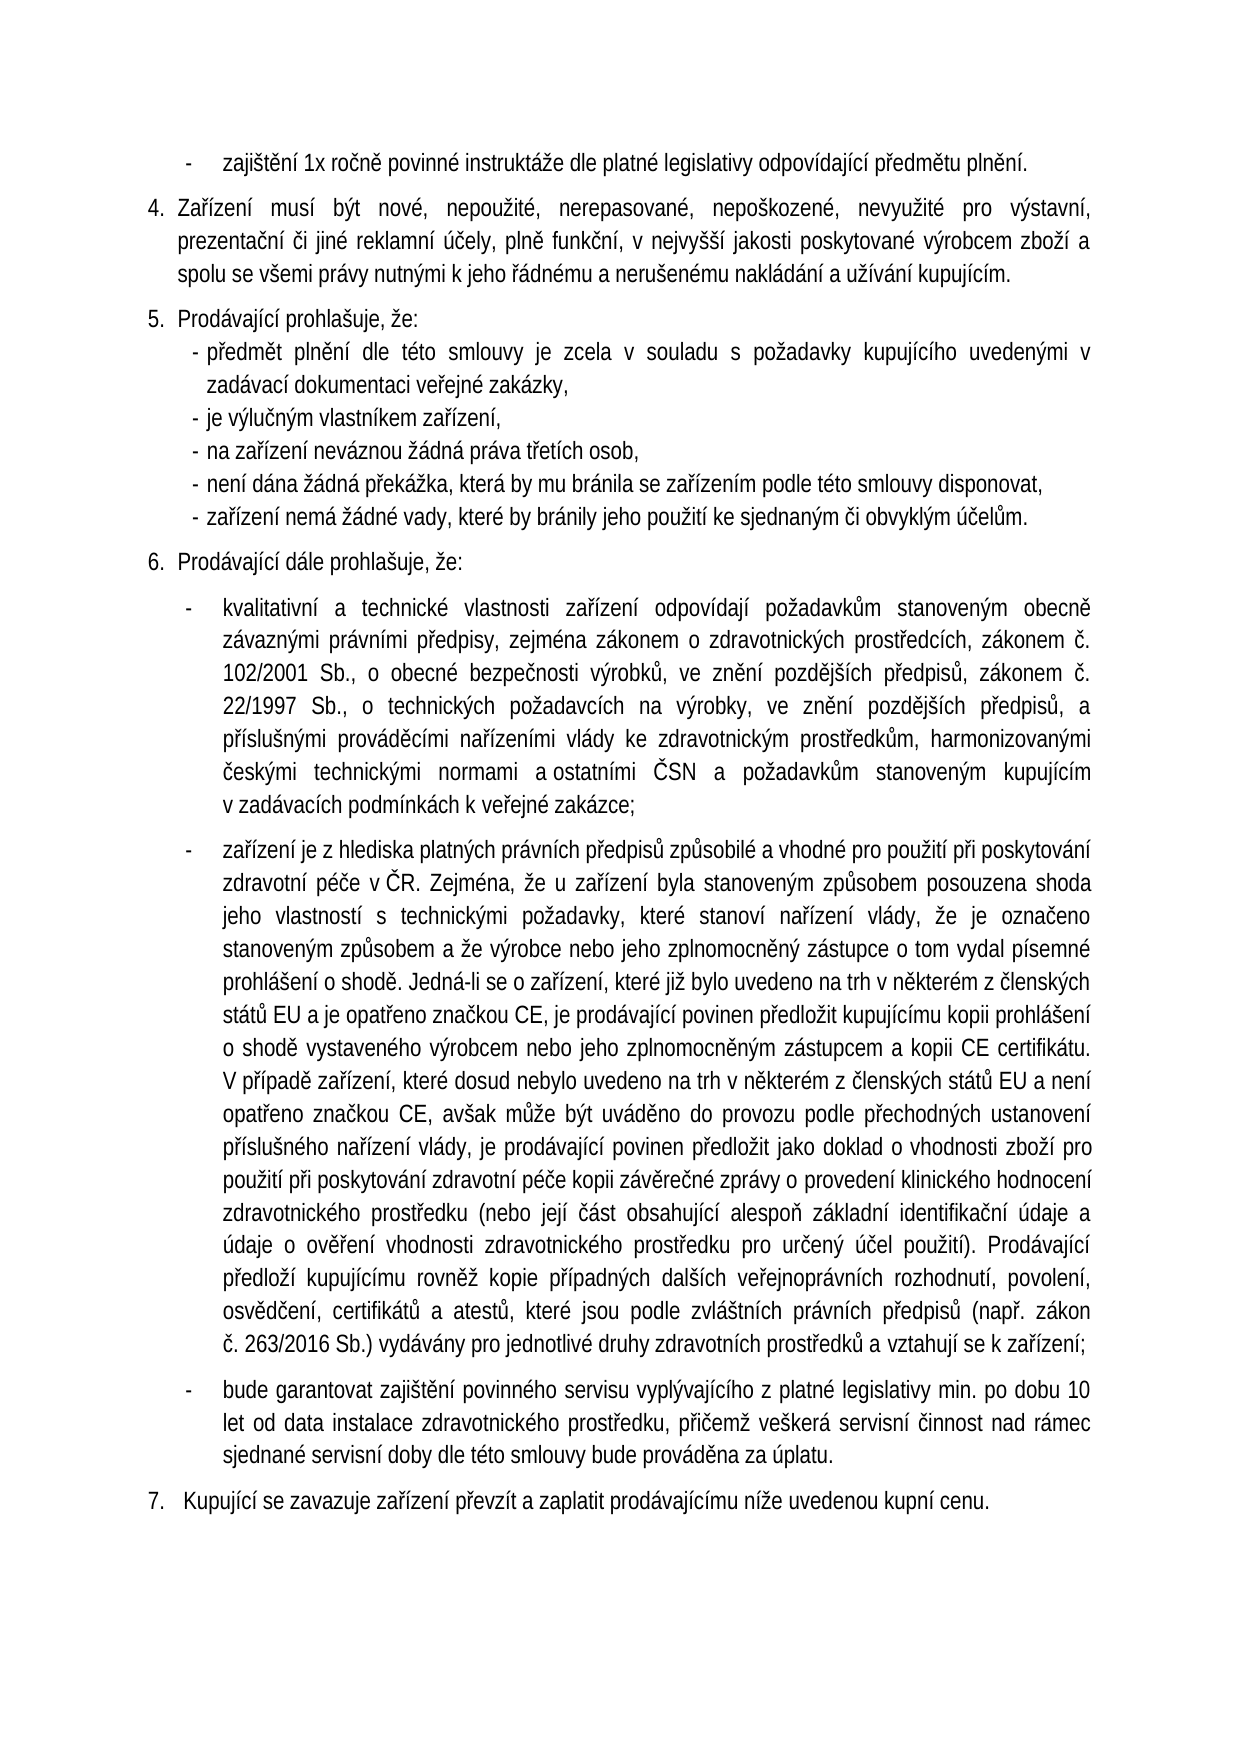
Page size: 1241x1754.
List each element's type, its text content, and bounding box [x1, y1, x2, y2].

list zařízení nemá žádné vady, které by bránily jeho použití ke sjednaným či obvyklým účelům. [192, 502, 1093, 530]
list není dána žádná překážka, která by mu bránila se zařízením podle této smlouvy disponovat, [192, 469, 1093, 497]
list bude garantovat zajištění povinného servisu vyplývajícího z platné legislativy min. po dobu 10 let od data instalace zdravotnického prostředku, přičemž veškerá servisní činnost nad rámec sjednané servisní doby dle této smlouvy bude prováděna za úplatu. [185, 1375, 1093, 1469]
list kvalitativní a technické vlastnosti zařízení odpovídají požadavkům stanoveným obecně závaznými právními předpisy, zejména zákonem o zdravotnických prostředcích, zákonem č. 102/2001 Sb., o obecné bezpečnosti výrobků, ve znění pozdějších předpisů, zákonem č. 22/1997 Sb., o technických požadavcích na výrobky, ve znění pozdějších předpisů, a příslušnými prováděcími nařízeními vlády ke zdravotnickým prostředkům, harmonizovanými českými technickými normami a ostatními ČSN a požadavkům stanoveným kupujícím v zadávacích podmínkách k veřejné zakázce; [185, 593, 1093, 819]
list na zařízení neváznou žádná práva třetích osob, [192, 436, 1093, 464]
list zařízení je z hlediska platných právních předpisů způsobilé a vhodné pro použití při poskytování zdravotní péče v ČR. Zejména, že u zařízení byla stanoveným způsobem posouzena shoda jeho vlastností s technickými požadavky, které stanoví nařízení vlády, že je označeno stanoveným způsobem a že výrobce nebo jeho zplnomocněný zástupce o tom vydal písemné prohlášení o shodě. Jedná-li se o zařízení, které již bylo uvedeno na trh v některém z členských států EU a je opatřeno značkou CE, je prodávající povinen předložit kupujícímu kopii prohlášení o shodě vystaveného výrobcem nebo jeho zplnomocněným zástupcem a kopii CE certifikátu. V případě zařízení, které dosud nebylo uvedeno na trh v některém z členských států EU a není opatřeno značkou CE, avšak může být uváděno do provozu podle přechodných ustanovení příslušného nařízení vlády, je prodávající povinen předložit jako doklad o vhodnosti zboží pro použití při poskytování zdravotní péče kopii závěrečné zprávy o provedení klinického hodnocení zdravotnického prostředku (nebo její část obsahující alespoň základní identifikační údaje a údaje o ověření vhodnosti zdravotnického prostředku pro určený účel použití). Prodávající předloží kupujícímu rovněž kopie případných dalších veřejnoprávních rozhodnutí, povolení, osvědčení, certifikátů a atestů, které jsou podle zvláštních právních předpisů (např. zákon č. 263/2016 Sb.) vydávány pro jednotlivé druhy zdravotních prostředků a vztahují se k zařízení; [185, 836, 1093, 1358]
list Prodávající dále prohlašuje, že: [148, 547, 1093, 576]
list Zařízení musí být nové, nepoužité, nerepasované, nepoškozené, nevyužité pro výstavní, prezentační či jiné reklamní účely, plně funkční, v nejvyšší jakosti poskytované výrobcem zboží a spolu se všemi právy nutnými k jeho řádnému a nerušenému nakládání a užívání kupujícím. [148, 193, 1093, 287]
list zajištění 1x ročně povinné instruktáže dle platné legislativy odpovídající předmětu plnění. [185, 148, 1093, 176]
list je výlučným vlastníkem zařízení, [192, 403, 1093, 432]
list předmět plnění dle této smlouvy je zcela v souladu s požadavky kupujícího uvedenými v zadávací dokumentaci veřejné zakázky, [192, 337, 1093, 399]
list Prodávající prohlašuje, že: [148, 304, 1093, 333]
list Kupující se zavazuje zařízení převzít a zaplatit prodávajícímu níže uvedenou kupní cenu. [148, 1486, 1093, 1514]
